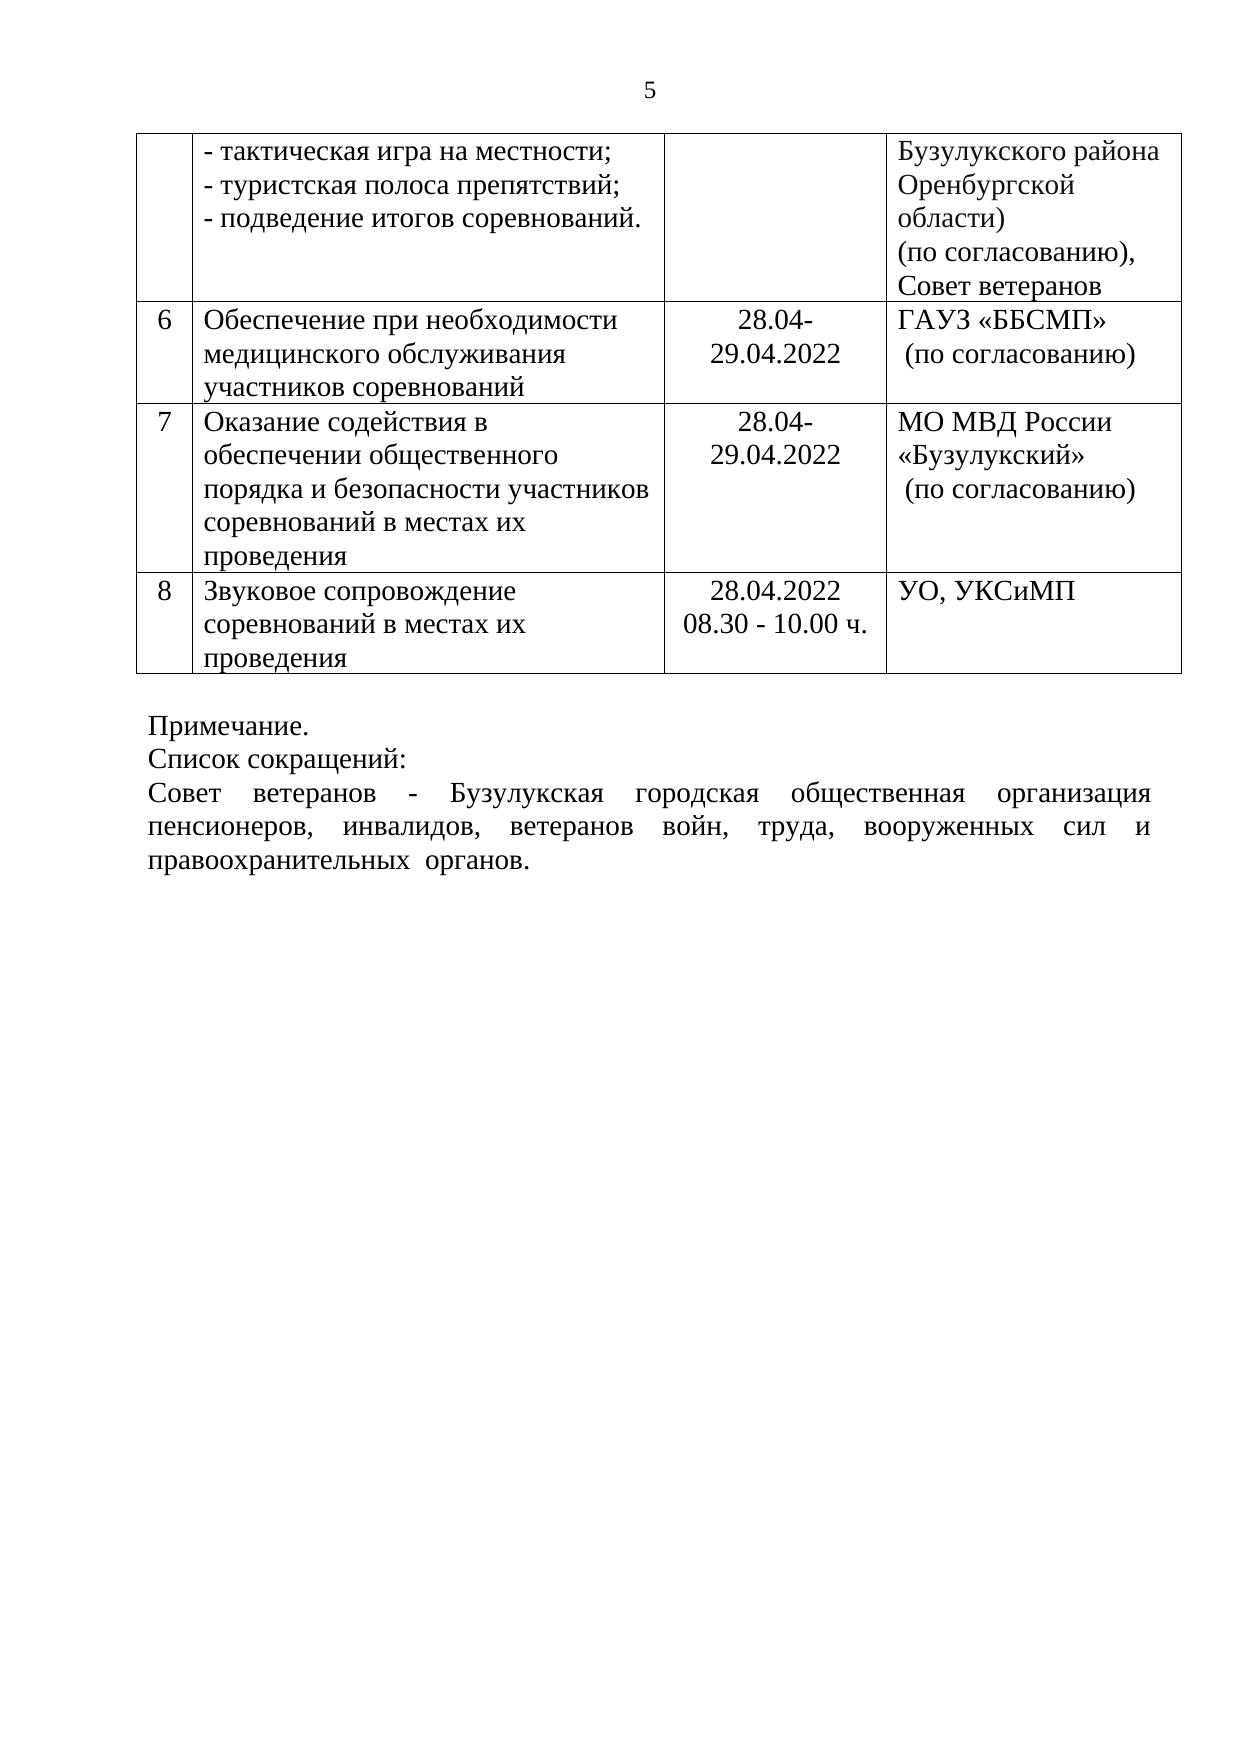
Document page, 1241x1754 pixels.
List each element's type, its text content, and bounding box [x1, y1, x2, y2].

table_cell Звуковое сопровождение соревнований в местах их проведения [193, 573, 664, 673]
table_cell 28.04.2022 08.30 - 10.00 ч. [665, 573, 886, 673]
table_cell МО МВД России «Бузулукский» (по согласованию) [887, 404, 1181, 572]
table_cell 28.04-29.04.2022 [665, 404, 886, 572]
table_cell 7 [137, 404, 192, 572]
table_cell Оказание содействия в обеспечении общественного порядка и безопасности участников соревнований в местах их проведения [193, 404, 664, 572]
text Совет ветеранов - Бузулукская городская общественная организация пенсионеров, инвалидов, ветеранов войн, труда, вооруженных сил и правоохранительных органов. [148, 775, 1152, 876]
table_cell 5 [137, 134, 192, 301]
table_cell Обеспечение при необходимости медицинского обслуживания участников соревнований [193, 302, 664, 403]
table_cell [887, 134, 1181, 301]
text Примечание. [148, 708, 1152, 741]
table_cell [193, 134, 664, 301]
text Список сокращений: [148, 741, 1152, 775]
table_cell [665, 134, 886, 301]
table_cell ГАУЗ «ББСМП» (по согласованию) [887, 302, 1181, 403]
table_cell УО, УКСиМП [887, 573, 1181, 673]
table_cell 8 [137, 573, 192, 673]
table_cell 28.04-29.04.2022 [665, 302, 886, 403]
table_cell 6 [137, 302, 192, 403]
